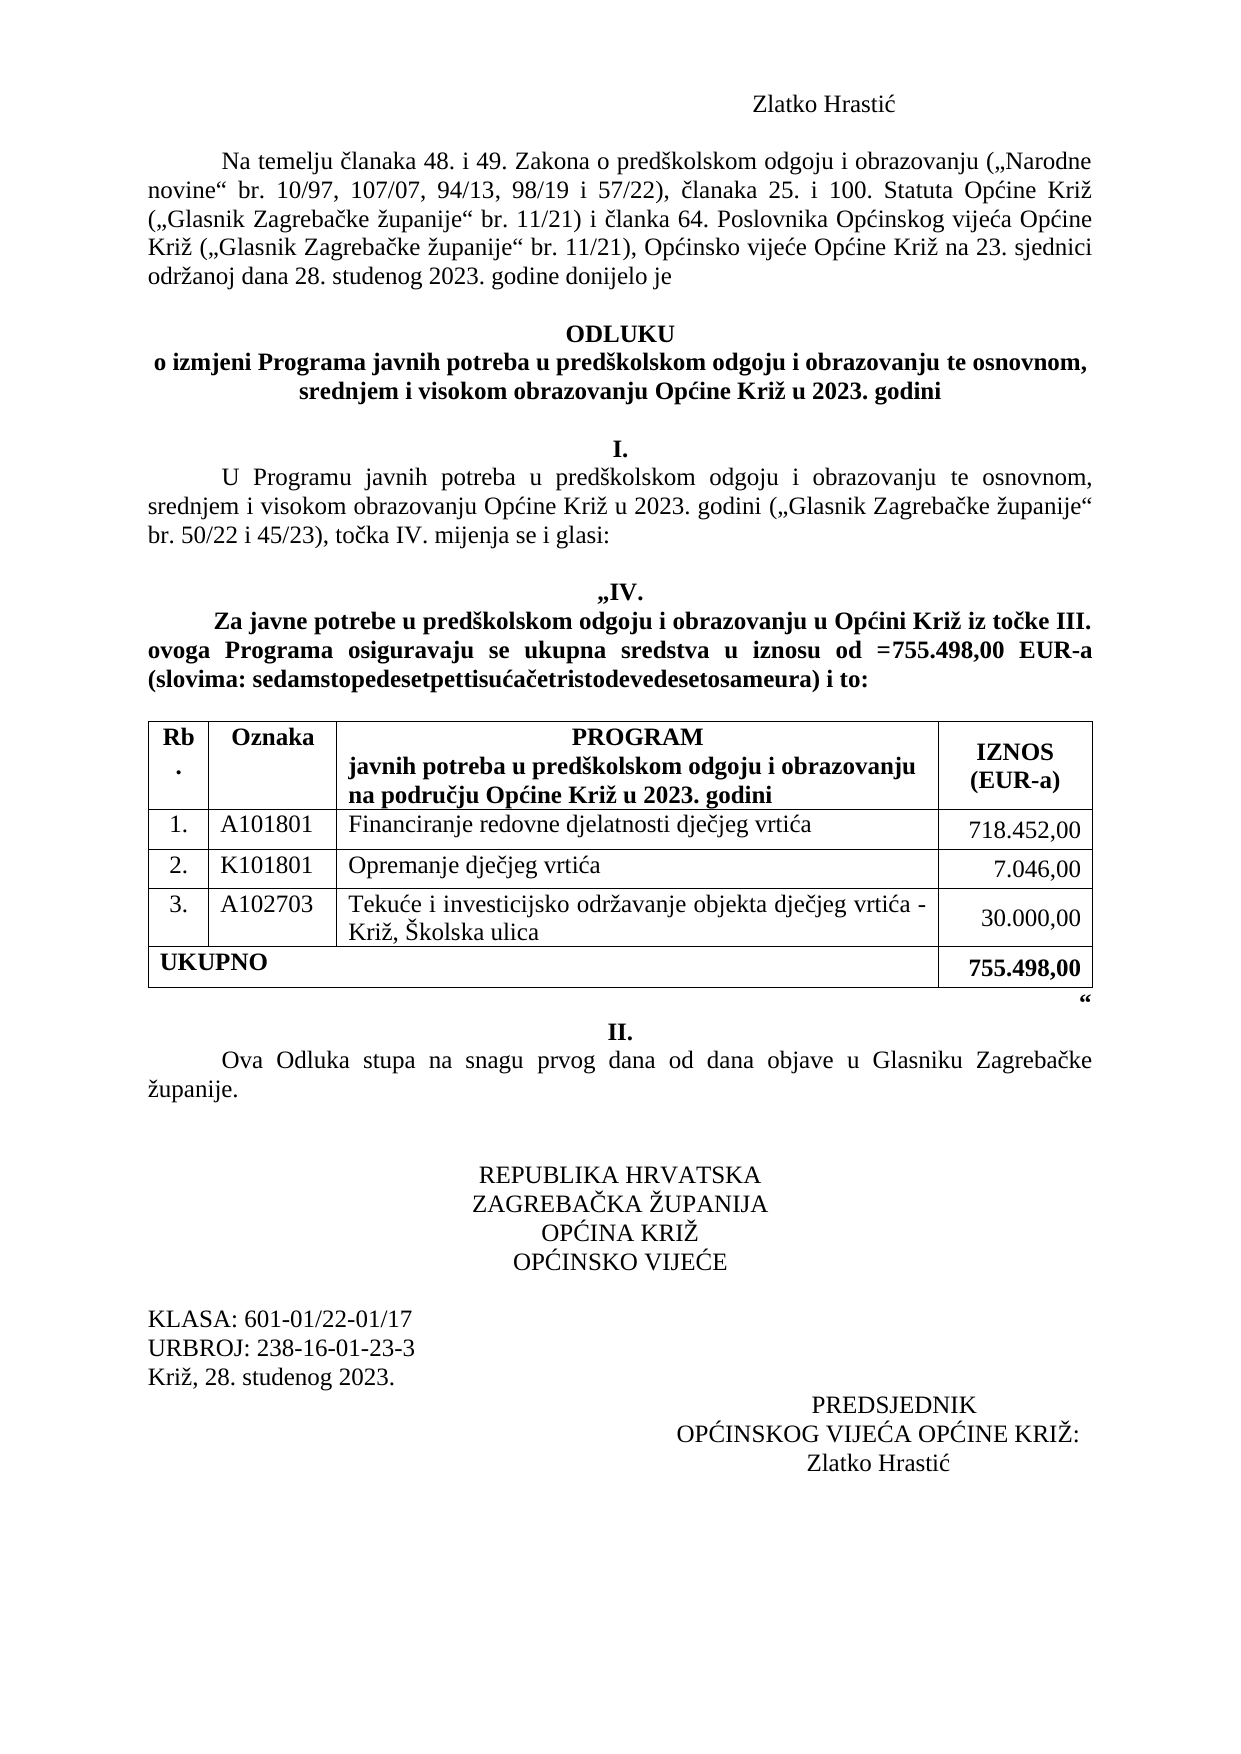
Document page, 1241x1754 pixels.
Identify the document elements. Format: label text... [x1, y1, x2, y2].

list URBROJ: 238-16-01-23-3 [148, 1333, 1093, 1362]
table_cell Tekuće i investicijsko održavanje objekta dječjeg vrtića -Križ, Školska ulica [337, 889, 938, 946]
list Križ, 28. studenog 2023. [148, 1362, 1093, 1391]
text Za javne potrebe u predškolskom odgoju i obrazovanju u Općini Križ iz točke III. ovoga Programa osiguravaju se ukupna sredstva u iznosu od =755.498,00 EUR-a (slovima: sedamstopedesetpettisućačetristodevedesetosameura) i to: [148, 606, 1093, 692]
table_cell 3. [149, 889, 208, 946]
table_cell UKUPNO [149, 947, 938, 987]
list KLASA: 601-01/22-01/17 [148, 1304, 1093, 1333]
table_cell 1. [149, 810, 208, 849]
table_cell 755.498,00 [939, 947, 1092, 987]
table_header IZNOS (EUR-a) [939, 722, 1092, 808]
table_cell Opremanje dječjeg vrtića [337, 850, 938, 888]
table_cell 30.000,00 [939, 889, 1092, 946]
text „IV. [148, 577, 1093, 606]
table_cell 2. [149, 850, 208, 888]
list Na temelju članaka 48. i 49. Zakona o predškolskom odgoju i obrazovanju („Narodne novine“ br. 10/97, 107/07, 94/13, 98/19 i 57/22), članaka 25. i 100. Statuta Općine Križ („Glasnik Zagrebačke županije“ br. 11/21) i članka 64. Poslovnika Općinskog vijeća Općine Križ („Glasnik Zagrebačke županije“ br. 11/21), Općinsko vijeće Općine Križ na 23. sjednici održanoj dana 28. studenog 2023. godine donijelo je [148, 146, 1093, 290]
list I. [148, 434, 1093, 462]
table_cell A102703 [209, 889, 336, 946]
text U Programu javnih potreba u predškolskom odgoju i obrazovanju te osnovnom, srednjem i visokom obrazovanju Općine Križ u 2023. godini („Glasnik Zagrebačke županije“ br. 50/22 i 45/23), točka IV. mijenja se i glasi: [148, 462, 1093, 549]
table_cell A101801 [209, 810, 336, 849]
list ZAGREBAČKA ŽUPANIJA [148, 1189, 1093, 1218]
table_header PROGRAM javnih potreba u predškolskom odgoju i obrazovanju na području Općine Križ u 2023. godini [337, 722, 938, 808]
table_cell K101801 [209, 850, 336, 888]
text Zlatko Hrastić [148, 89, 1093, 117]
table_cell 7.046,00 [939, 850, 1092, 888]
list OPĆINA KRIŽ [148, 1218, 1093, 1247]
list Zlatko Hrastić [148, 1448, 1093, 1477]
text ODLUKU [148, 319, 1093, 347]
table_header Oznaka [209, 722, 336, 808]
list PREDSJEDNIK [148, 1391, 1093, 1419]
list OPĆINSKO VIJEĆE [148, 1247, 1093, 1276]
table_header Rb. [149, 722, 208, 808]
list II. [148, 1017, 1093, 1046]
text Ova Odluka stupa na snagu prvog dana od dana objave u Glasniku Zagrebačke županije. [148, 1046, 1093, 1103]
text o izmjeni Programa javnih potreba u predškolskom odgoju i obrazovanju te osnovnom, srednjem i visokom obrazovanju Općine Križ u 2023. godini [148, 347, 1093, 405]
table_cell Financiranje redovne djelatnosti dječjeg vrtića [337, 810, 938, 849]
list REPUBLIKA HRVATSKA [148, 1161, 1093, 1189]
list OPĆINSKOG VIJEĆA OPĆINE KRIŽ: [590, 1419, 1093, 1448]
list “ [148, 988, 1093, 1017]
table_cell 718.452,00 [939, 810, 1092, 849]
